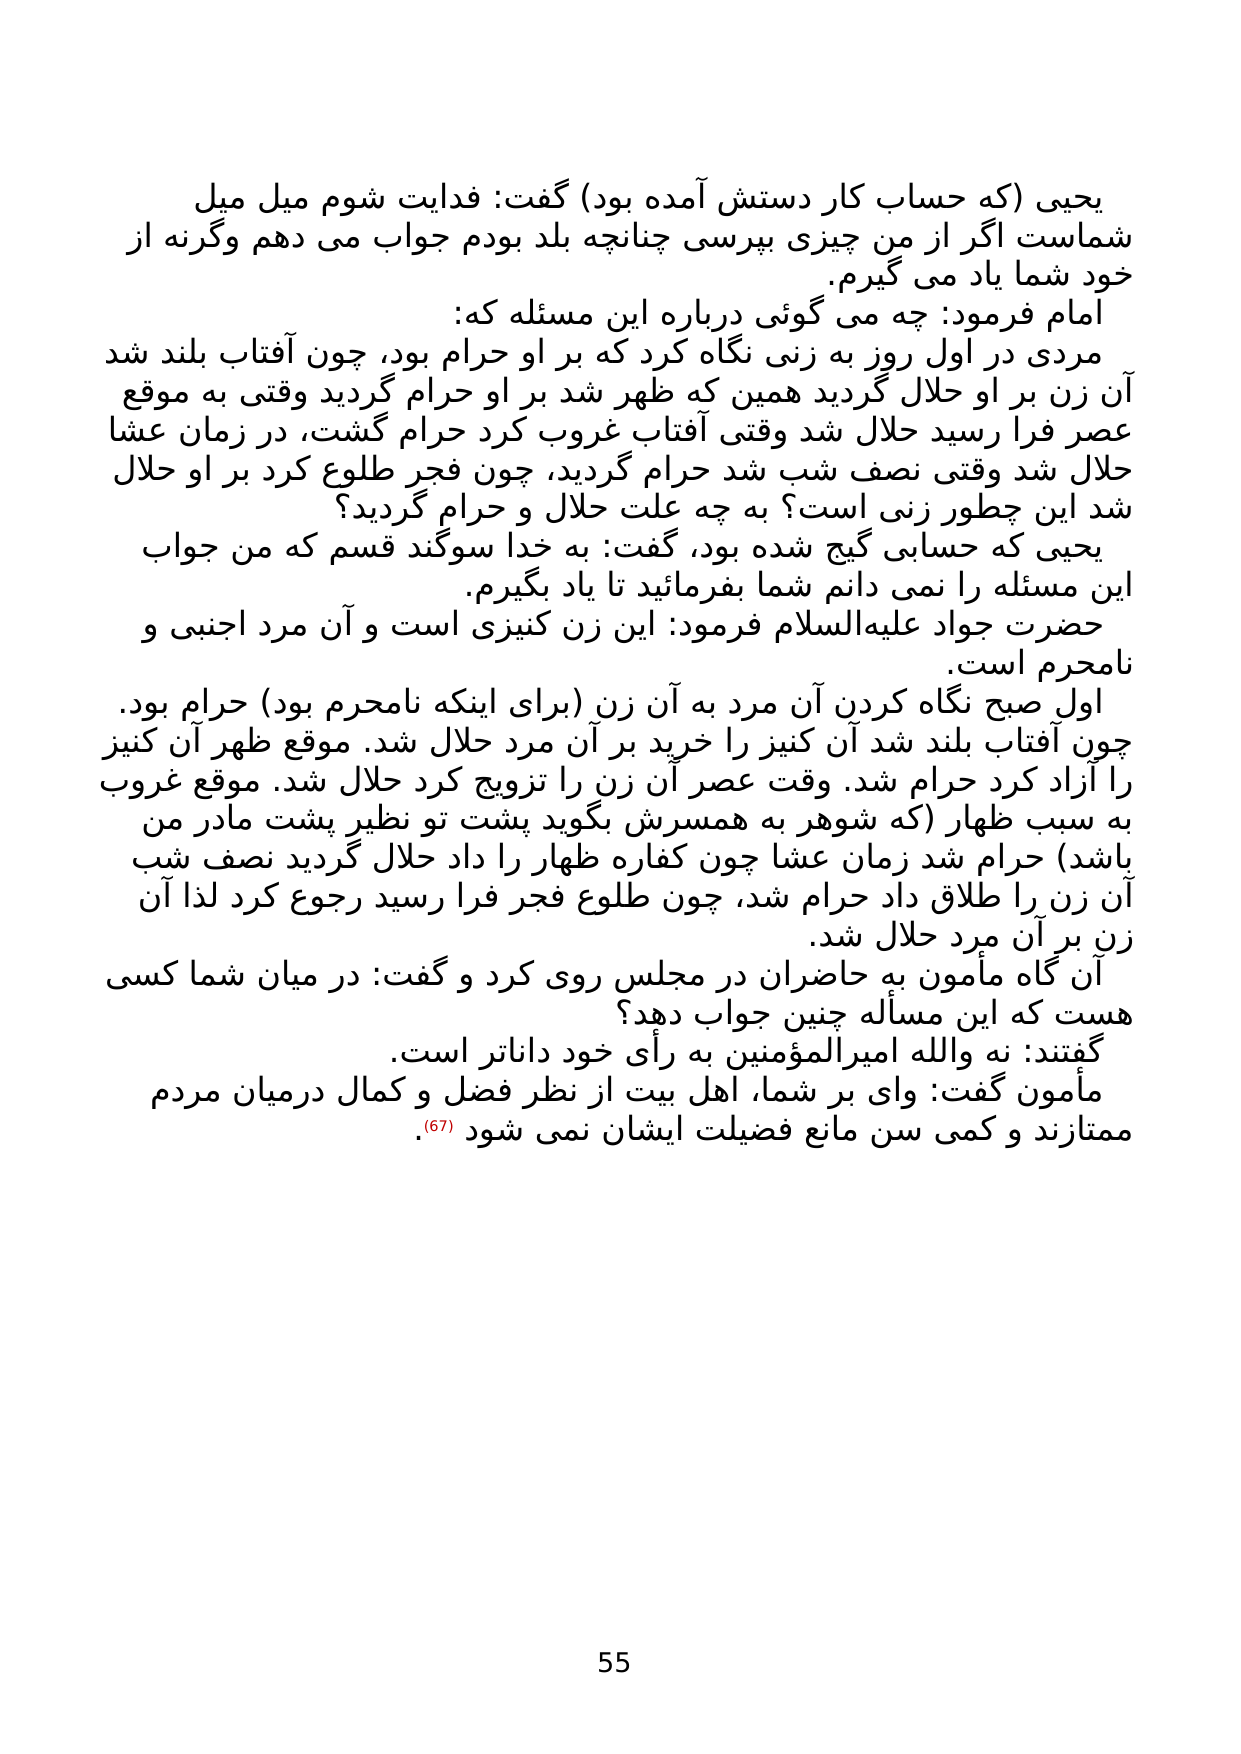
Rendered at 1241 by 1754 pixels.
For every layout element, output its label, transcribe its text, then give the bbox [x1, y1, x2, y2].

text يحيى كه حسابى گيج شده بود، گفت: به خدا سوگند قسم كه من جواب اين مسئله را نمى دانم شما بفرمائيد تا ياد بگيرم. [94, 527, 1134, 604]
text مردى در اول روز به زنى نگاه كرد كه بر او حرام بود، چون آفتاب بلند شد آن زن بر او حلال گرديد همين كه ظهر شد بر او حرام گرديد وقتى به موقع عصر فرا رسيد حلال شد وقتى آفتاب غروب كرد حرام گشت، در زمان عشا حلال شد وقتى نصف شب شد حرام گرديد، چون فجر طلوع كرد بر او حلال شد اين چطور زنى است؟ به چه علت حلال و حرام گرديد؟ [94, 333, 1134, 527]
text اول صبح نگاه كردن آن مرد به آن زن (براى اينكه نامحرم بود) حرام بود. چون آفتاب بلند شد آن كنيز را خريد بر آن مرد حلال شد. موقع ظهر آن كنيز را آزاد كرد حرام شد. وقت عصر آن زن را تزويج كرد حلال شد. موقع غروب به سبب ظهار (كه شوهر به همسرش بگويد پشت تو نظير پشت مادر من باشد) حرام شد زمان عشا چون كفاره ظهار را داد حلال گرديد نصف شب آن زن را طلاق داد حرام شد، چون طلوع فجر فرا رسيد رجوع كرد لذا آن زن بر آن مرد حلال شد. [94, 682, 1134, 954]
text مأمون گفت: واى بر شما، اهل بيت از نظر فضل و كمال درميان مردم ممتازند و كمى سن مانع فضيلت ايشان نمى شود (67). [94, 1071, 1134, 1148]
text امام فرمود: چه مى گوئى درباره اين مسئله كه: [94, 294, 1134, 333]
text يحيى (كه حساب كار دستش آمده بود) گفت: فدايت شوم ميل ميل شماست اگر از من چيزى بپرسى چنانچه بلد بودم جواب مى دهم وگرنه از خود شما ياد مى گيرم. [94, 177, 1134, 294]
text آن گاه مأمون به حاضران در مجلس روى كرد و گفت: در ميان شما كسى هست كه اين مسأله چنين جواب دهد؟ [94, 954, 1134, 1032]
text حضرت جواد عليه‌السلام فرمود: اين زن كنيزى است و آن مرد اجنبى و نامحرم است. [94, 604, 1134, 682]
text گفتند: نه والله اميرالمؤمنين به رأى خود داناتر است. [94, 1032, 1134, 1071]
